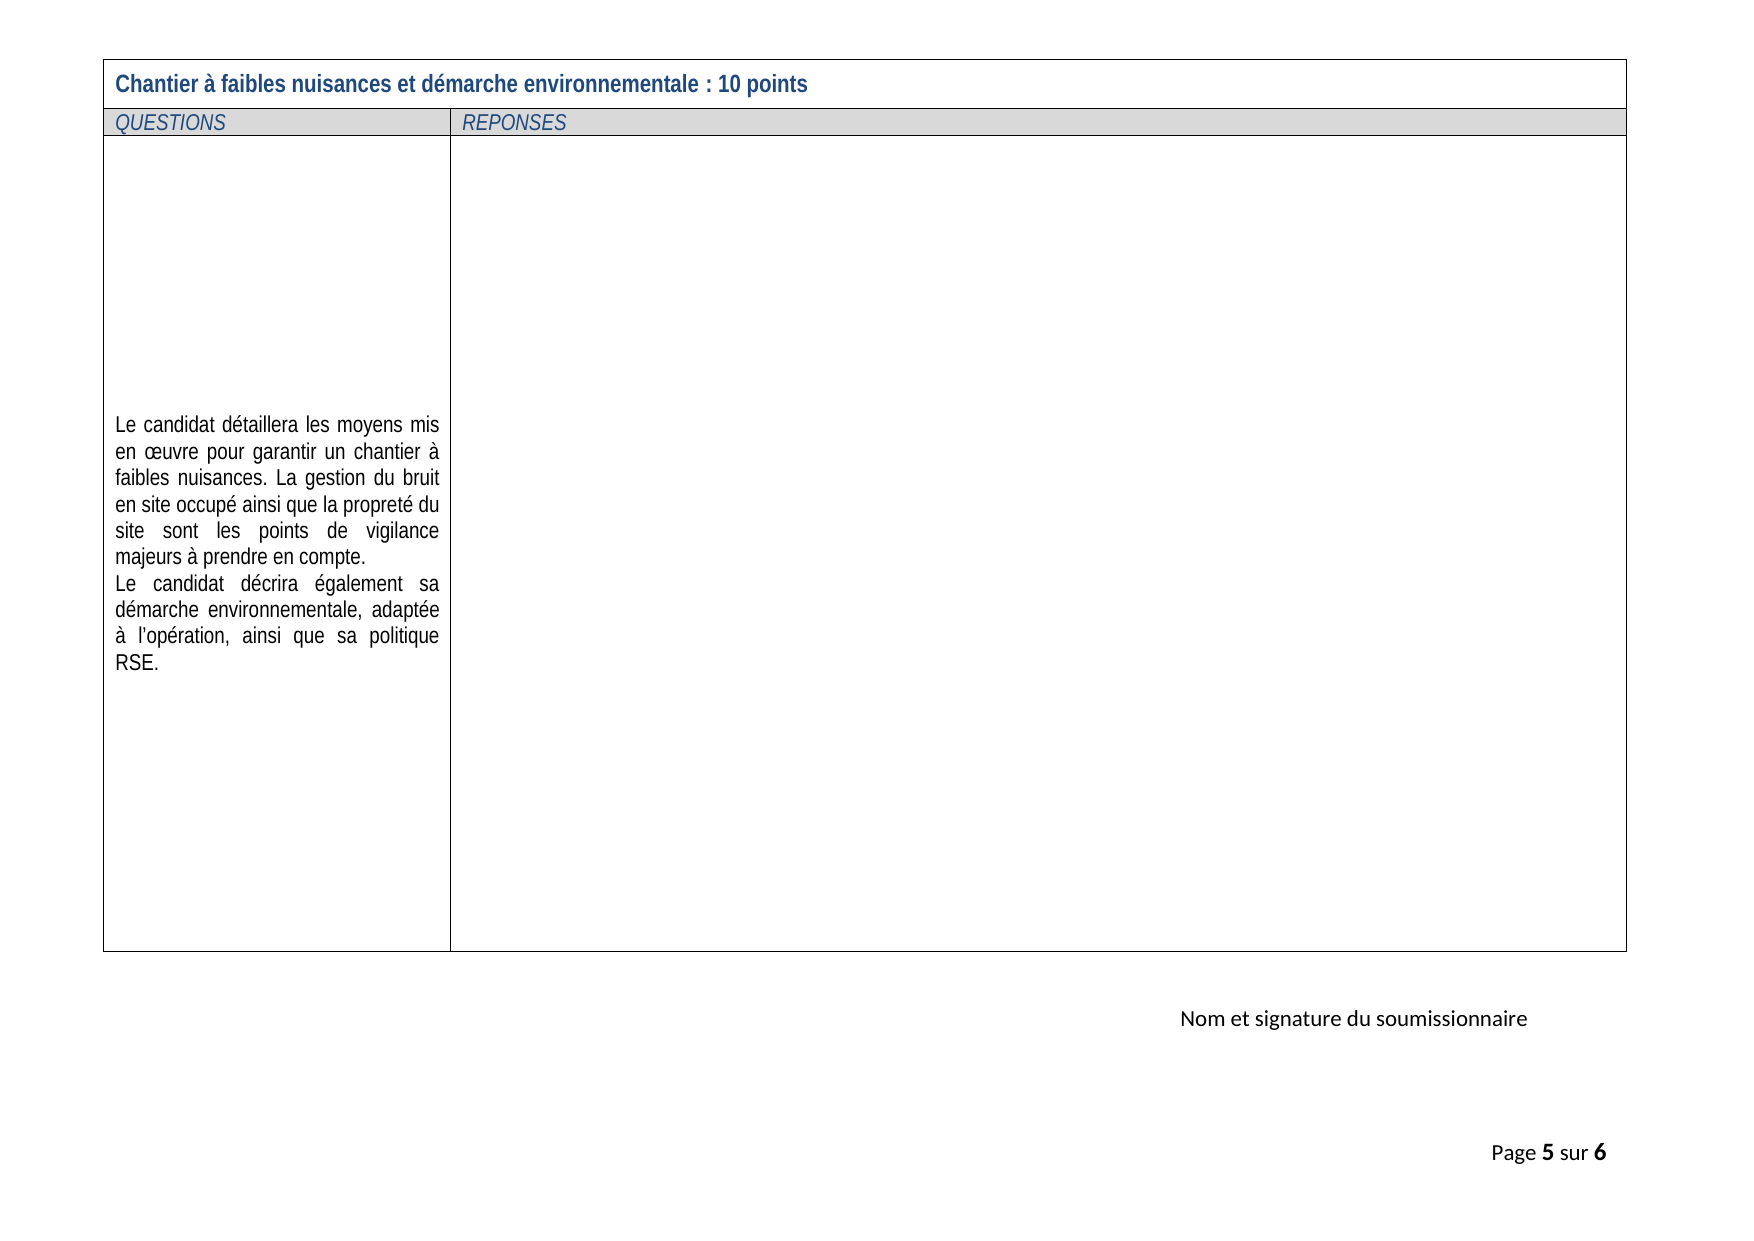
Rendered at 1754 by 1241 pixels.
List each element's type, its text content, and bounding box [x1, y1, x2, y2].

table_cell REPONSES [451, 109, 1626, 135]
table_cell [451, 136, 1626, 951]
table_cell QUESTIONS [104, 109, 450, 135]
table_cell Le candidat détaillera les moyens mis en œuvre pour garantir un chantier à faibles nuisances. La gestion du bruit en site occupé ainsi que la propreté du site sont les points de vigilance majeurs à prendre en compte. Le candidat décrira également sa démarche environnementale, adaptée à l’opération, ainsi que sa politique RSE. [104, 136, 450, 951]
table_header Chantier à faibles nuisances et démarche environnementale : 10 points [104, 60, 1626, 107]
text Nom et signature du soumissionnaire [1180, 1004, 1606, 1033]
